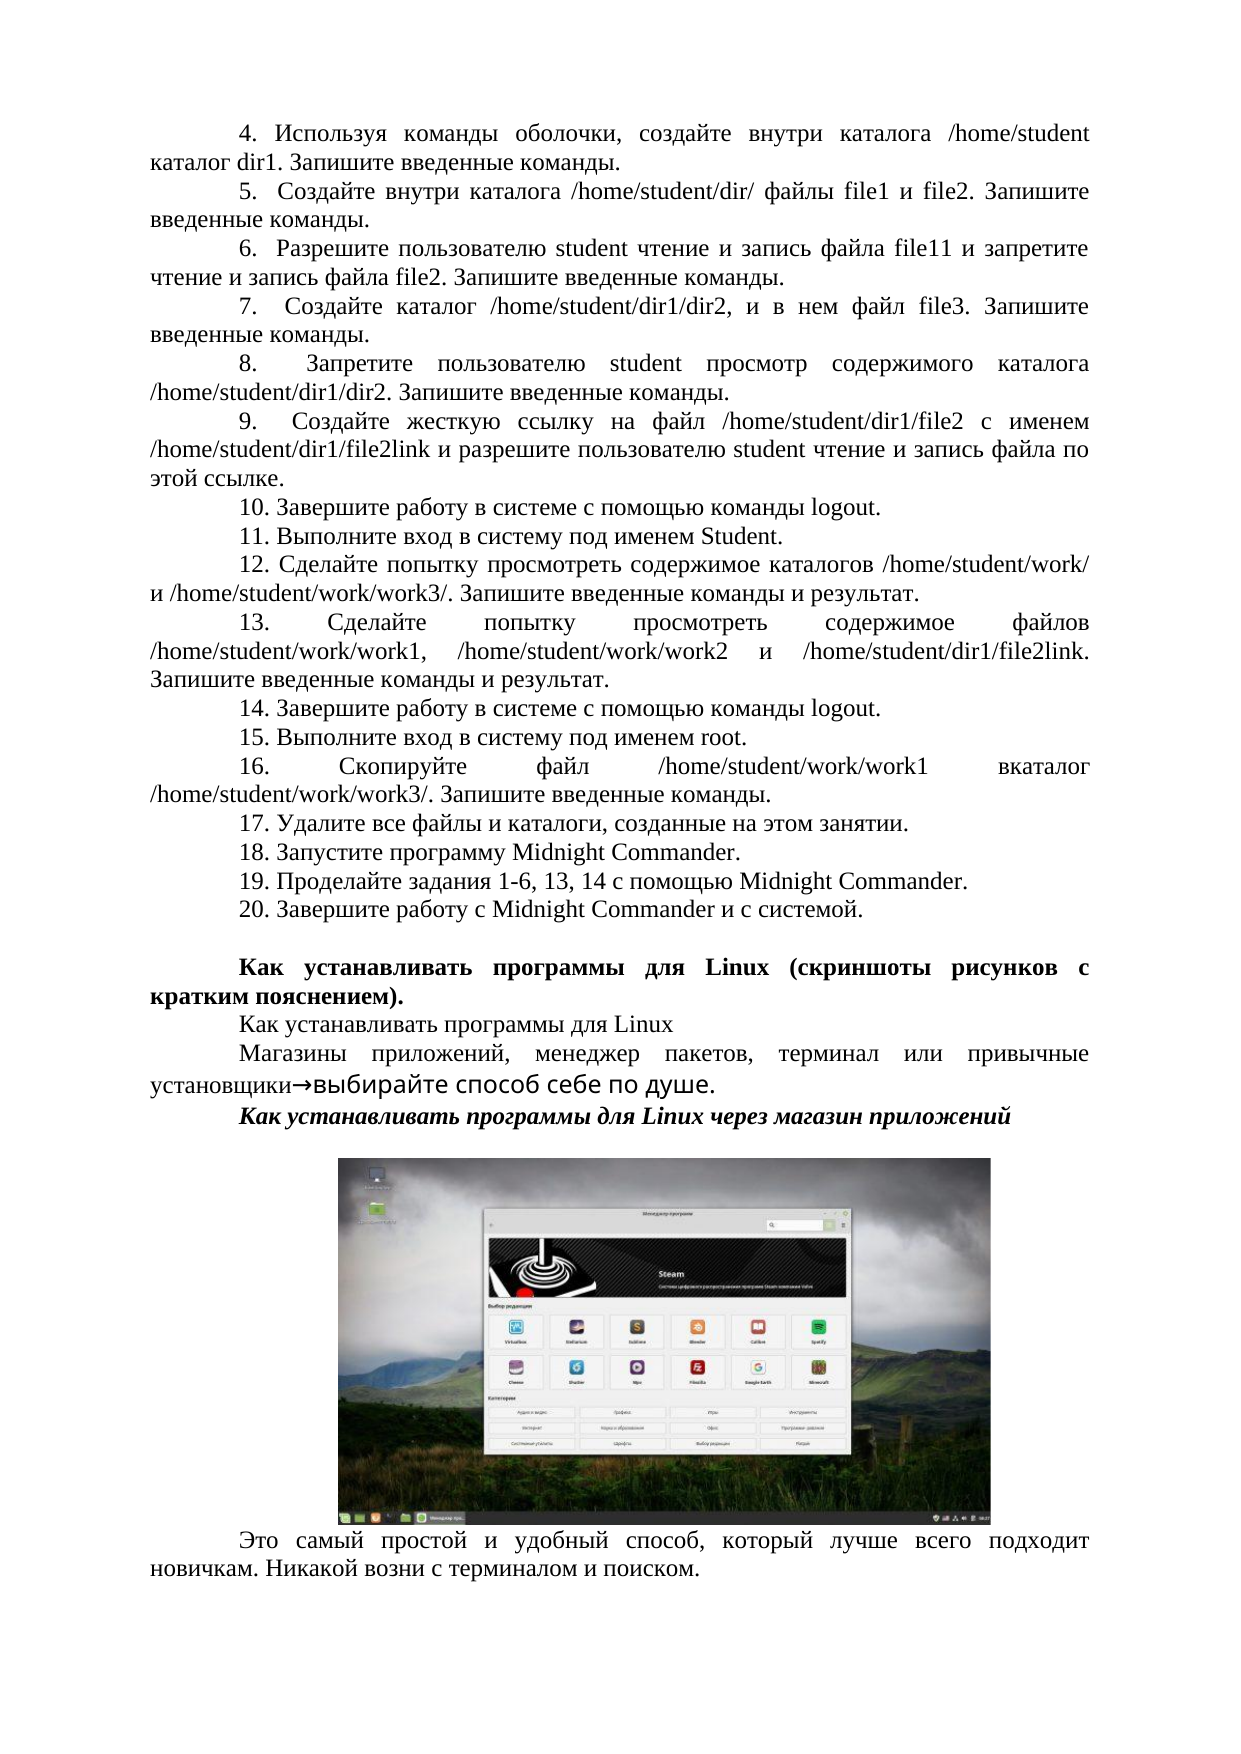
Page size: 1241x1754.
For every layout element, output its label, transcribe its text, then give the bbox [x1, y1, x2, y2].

text 6. Разрешите пользователю student чтение и запись файла file11 и запретите чтение и запись файла file2. Запишите введенные команды. [150, 233, 1090, 291]
text 20. Завершите работу с Midnight Commander и с системой. [150, 894, 1090, 923]
text 19. Проделайте задания 1-6, 13, 14 с помощью Midnight Commander. [150, 866, 1090, 894]
text 5. Создайте внутри каталога /home/student/dir/ файлы file1 и file2. Запишите введенные команды. [150, 176, 1090, 233]
text Как устанавливать программы для Linux [150, 1009, 1090, 1038]
text Магазины приложений, менеджер пакетов, терминал или привычные установщики [150, 1038, 1090, 1101]
text 4. Используя команды оболочки, создайте внутри каталога /home/student каталог dir1. Запишите введенные команды. [150, 118, 1090, 176]
text 7. Создайте каталог /home/student/dir1/dir2, и в нем файл file3. Запишите введенные команды. [150, 291, 1090, 348]
text Как устанавливать программы для Linux (скриншоты рисунков с кратким пояснением). [150, 952, 1090, 1009]
text Как устанавливать программы для Linux через магазин приложений [150, 1101, 1090, 1130]
text 11. Выполните вход в систему под именем Student. [150, 521, 1090, 549]
picture [338, 1158, 991, 1525]
text Это самый простой и удобный способ, который лучше всего подходит новичкам. Никакой возни с терминалом и поиском. [150, 1525, 1090, 1582]
text 12. Сделайте попытку просмотреть содержимое каталогов /home/student/work/ и /home/student/work/work3/. Запишите введенные команды и результат. [150, 549, 1090, 607]
text 18. Запустите программу Midnight Commander. [150, 837, 1090, 866]
text 13. Сделайте попытку просмотреть содержимое файлов /home/student/work/work1, /home/student/work/work2 и /home/student/dir1/file2link. Запишите введенные команды и результат. [150, 607, 1090, 693]
text 9. Создайте жесткую ссылку на файл /home/student/dir1/file2 с именем /home/student/dir1/file2link и разрешите пользователю student чтение и запись файла по этой ссылке. [150, 406, 1090, 492]
text 15. Выполните вход в систему под именем root. [150, 722, 1090, 751]
text 10. Завершите работу в системе с помощью команды logout. [150, 492, 1090, 521]
text 16. Скопируйте файл /home/student/work/work1 вкаталог /home/student/work/work3/. Запишите введенные команды. [150, 751, 1090, 808]
text 8. Запретите пользователю student просмотр содержимого каталога /home/student/dir1/dir2. Запишите введенные команды. [150, 348, 1090, 406]
text 14. Завершите работу в системе с помощью команды logout. [150, 693, 1090, 722]
text 17. Удалите все файлы и каталоги, созданные на этом занятии. [150, 808, 1090, 837]
